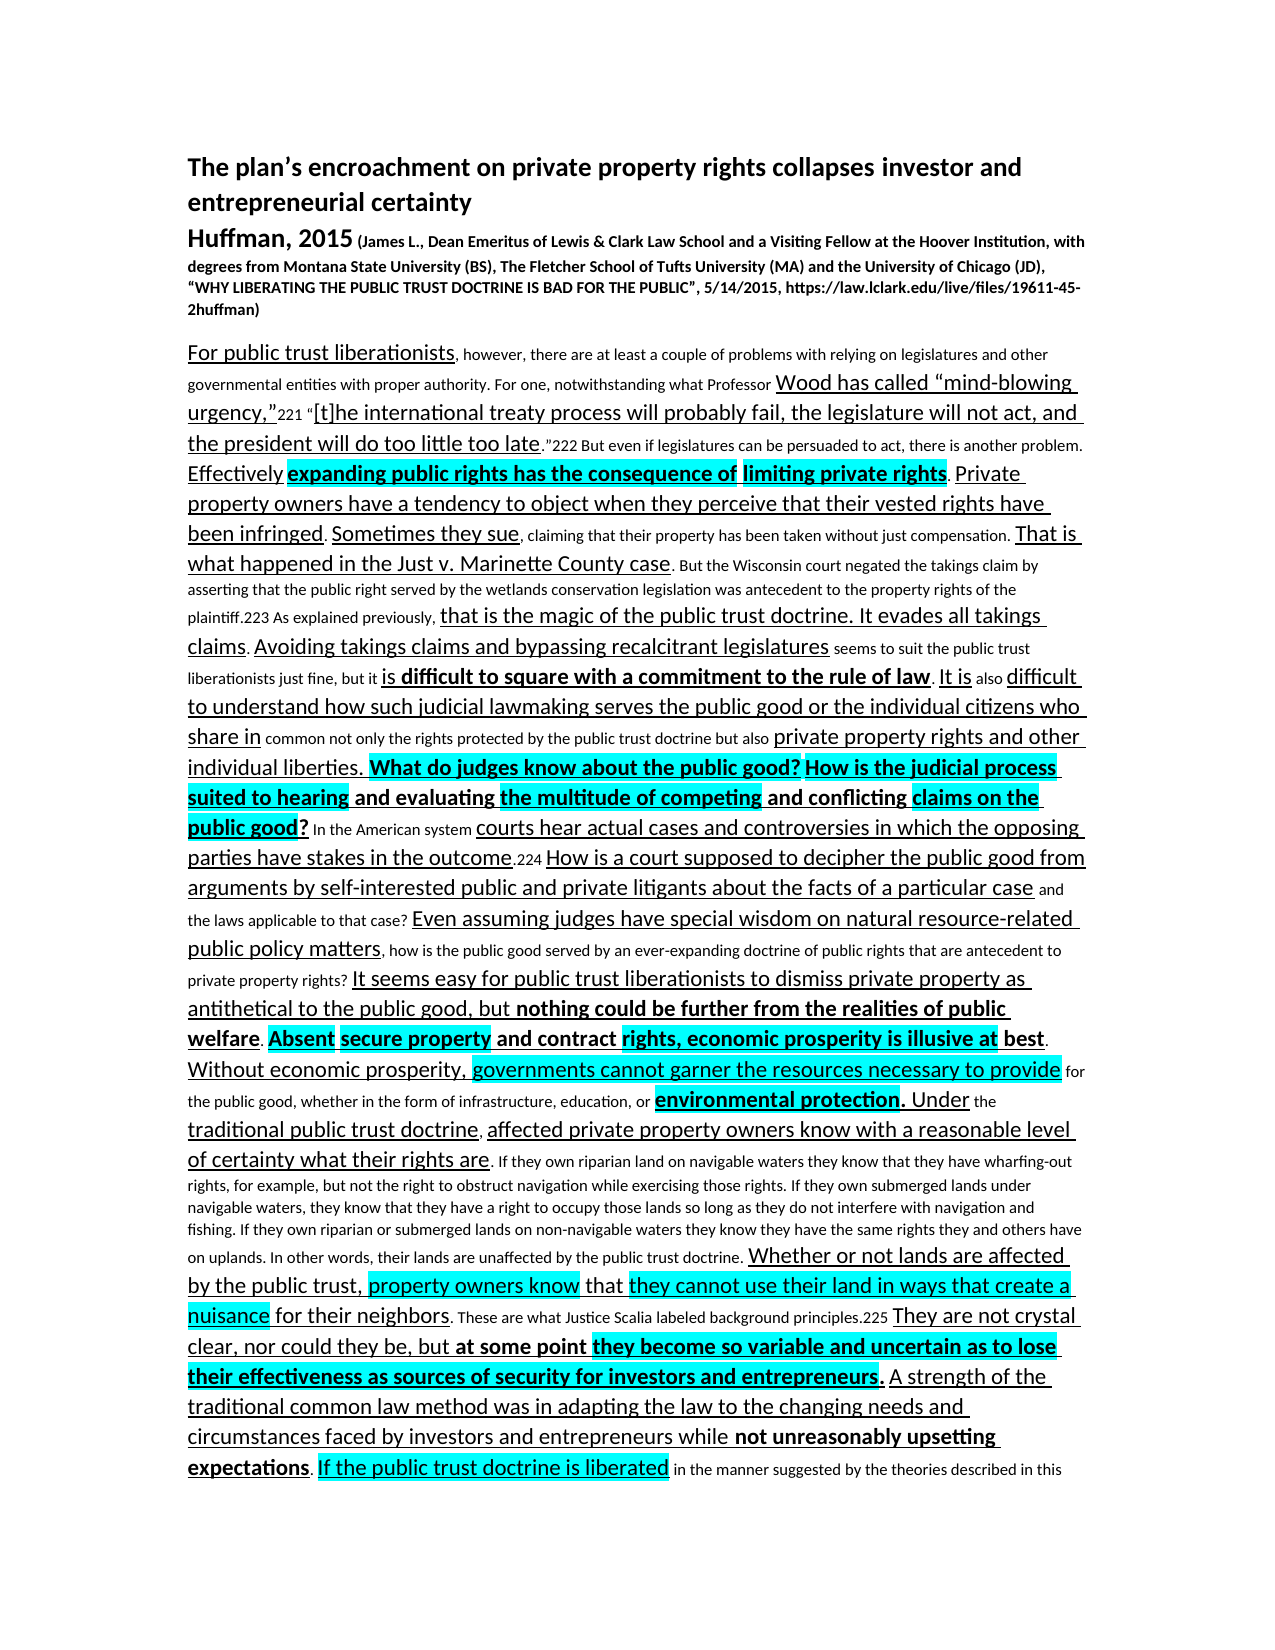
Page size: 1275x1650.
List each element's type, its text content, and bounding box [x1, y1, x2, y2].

text Huffman, 2015 (James L., Dean Emeritus of Lewis & Clark Law School and a Visiting Fellow at the Hoover Institution, with degrees from Montana State University (BS), The Fletcher School of Tufts University (MA) and the University of Chicago (JD), “WHY LIBERATING THE PUBLIC TRUST DOCTRINE IS BAD FOR THE PUBLIC”, 5/14/2015, https://law.lclark.edu/live/files/19611-45-2huffman) [187, 221, 1087, 320]
subtitle The plan’s encroachment on private property rights collapses investor and entrepreneurial certainty [187, 150, 1087, 219]
